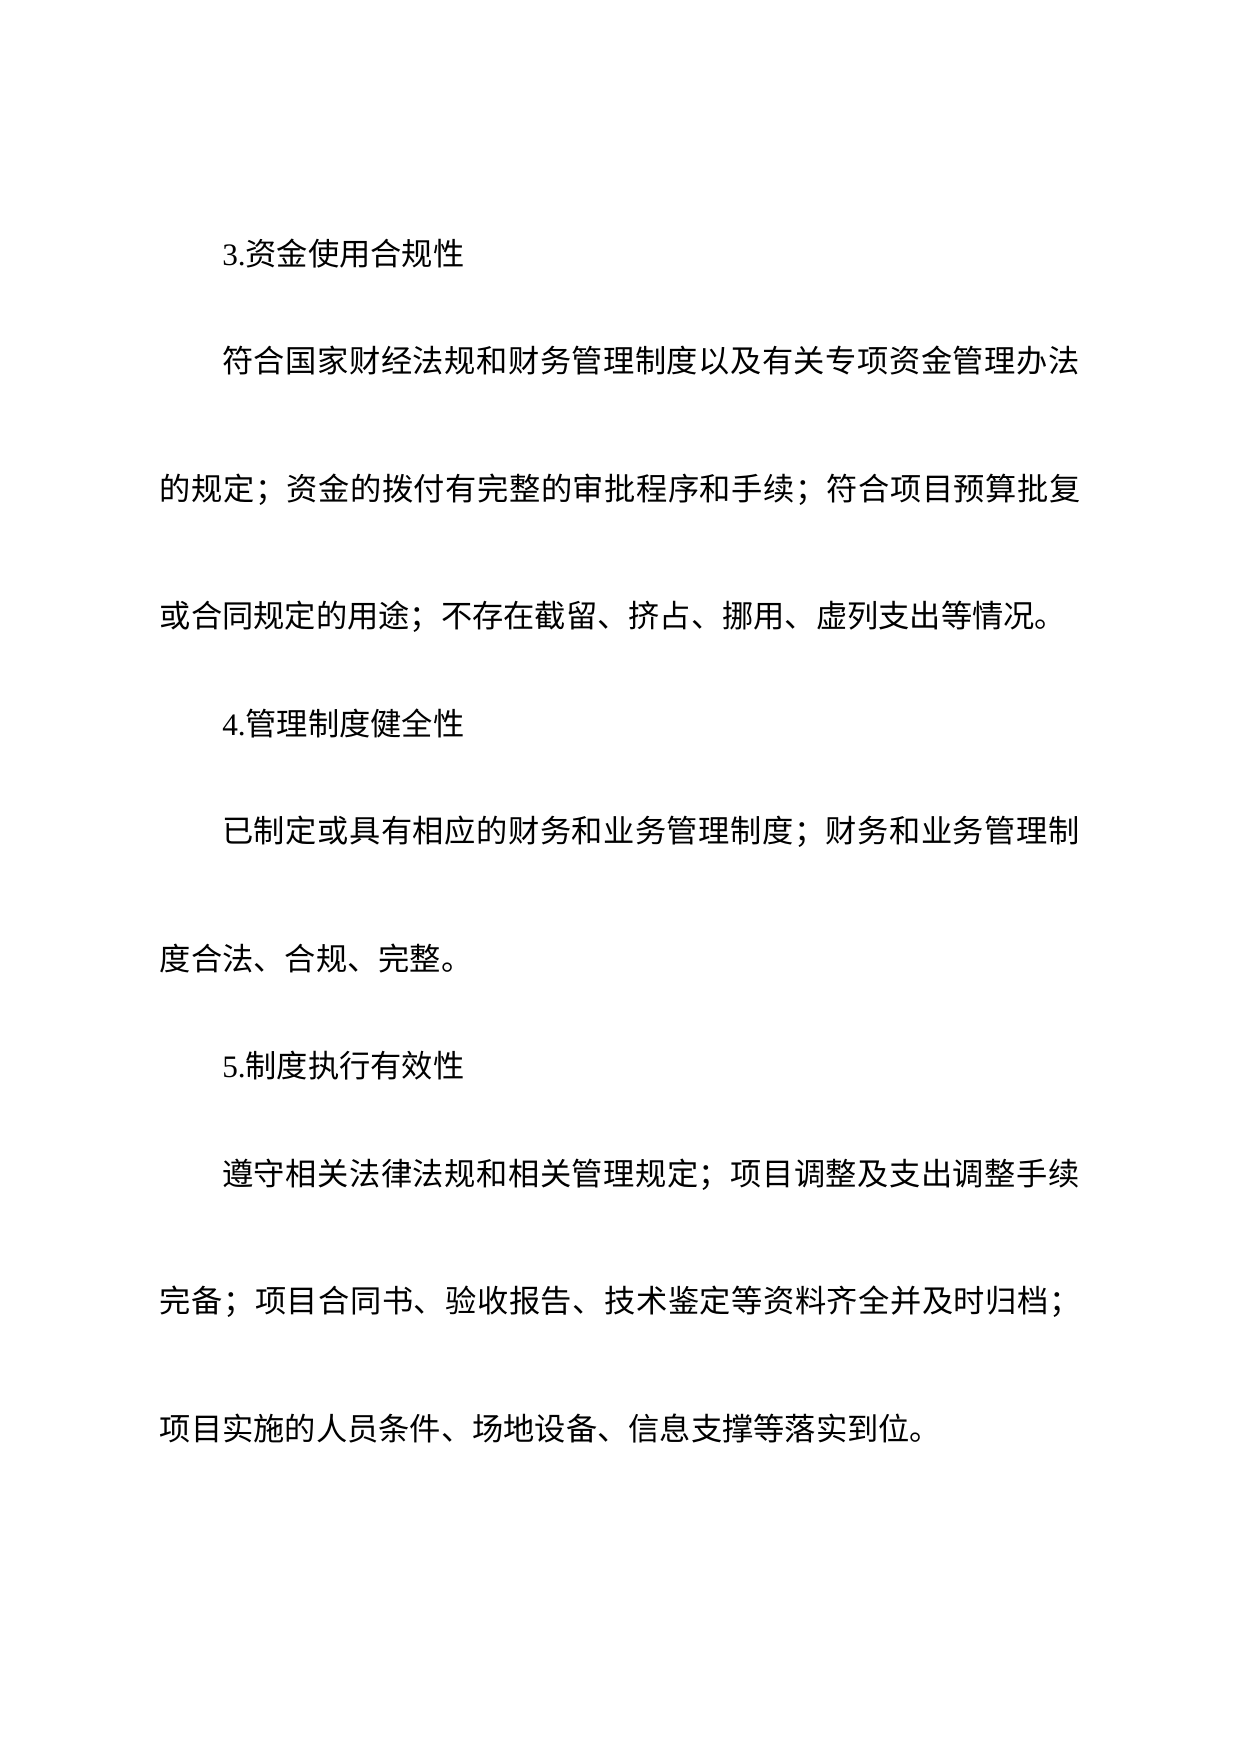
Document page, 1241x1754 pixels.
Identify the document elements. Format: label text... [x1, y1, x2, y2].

text 4.管理制度健全性 [159, 679, 1081, 764]
text 已制定或具有相应的财务和业务管理制度；财务和业务管理制度合法、合规、完整。 [159, 787, 1081, 999]
text 符合国家财经法规和财务管理制度以及有关专项资金管理办法的规定；资金的拨付有完整的审批程序和手续；符合项目预算批复或合同规定的用途；不存在截留、挤占、挪用、虚列支出等情况。 [159, 316, 1081, 656]
text 遵守相关法律法规和相关管理规定；项目调整及支出调整手续完备；项目合同书、验收报告、技术鉴定等资料齐全并及时归档；项目实施的人员条件、场地设备、信息支撑等落实到位。 [159, 1129, 1081, 1469]
text 3.资金使用合规性 [159, 209, 1081, 294]
text 5.制度执行有效性 [159, 1022, 1081, 1107]
